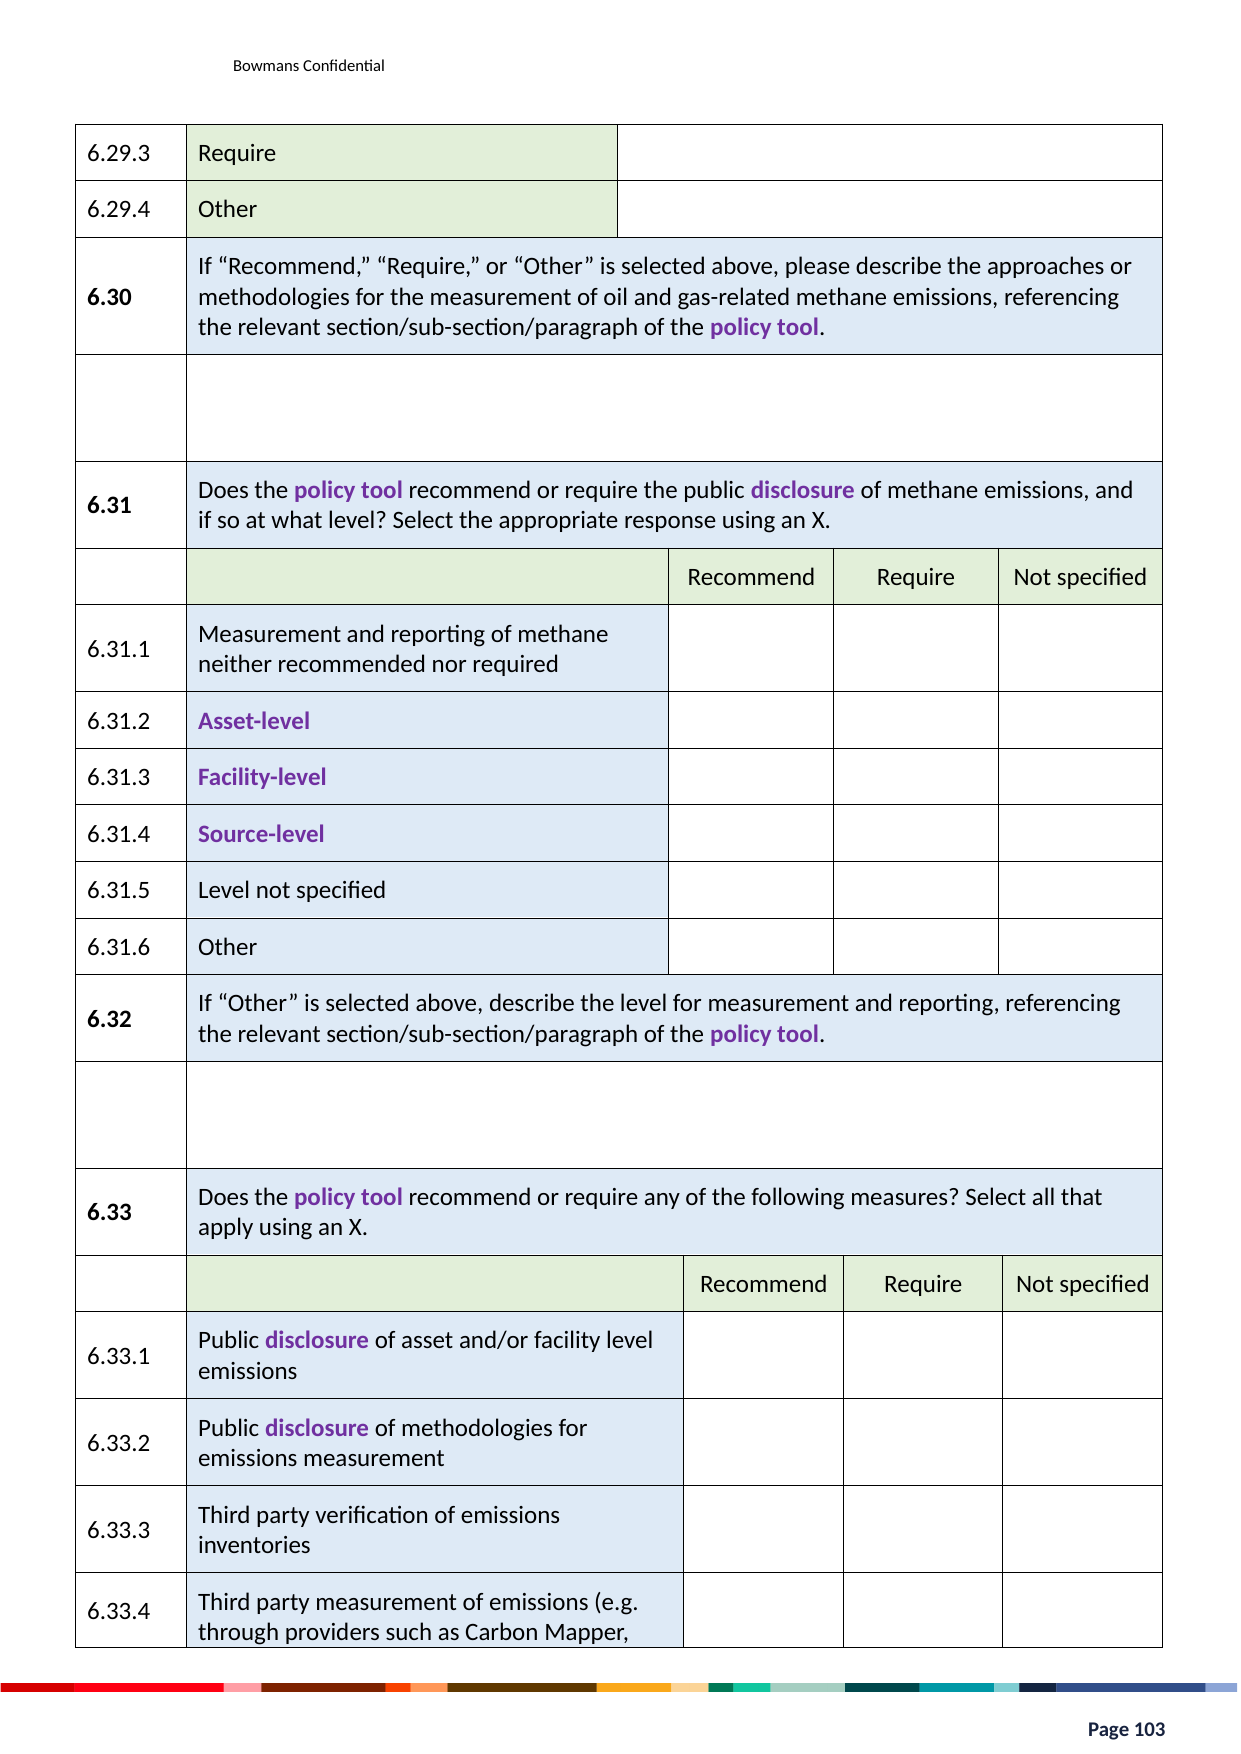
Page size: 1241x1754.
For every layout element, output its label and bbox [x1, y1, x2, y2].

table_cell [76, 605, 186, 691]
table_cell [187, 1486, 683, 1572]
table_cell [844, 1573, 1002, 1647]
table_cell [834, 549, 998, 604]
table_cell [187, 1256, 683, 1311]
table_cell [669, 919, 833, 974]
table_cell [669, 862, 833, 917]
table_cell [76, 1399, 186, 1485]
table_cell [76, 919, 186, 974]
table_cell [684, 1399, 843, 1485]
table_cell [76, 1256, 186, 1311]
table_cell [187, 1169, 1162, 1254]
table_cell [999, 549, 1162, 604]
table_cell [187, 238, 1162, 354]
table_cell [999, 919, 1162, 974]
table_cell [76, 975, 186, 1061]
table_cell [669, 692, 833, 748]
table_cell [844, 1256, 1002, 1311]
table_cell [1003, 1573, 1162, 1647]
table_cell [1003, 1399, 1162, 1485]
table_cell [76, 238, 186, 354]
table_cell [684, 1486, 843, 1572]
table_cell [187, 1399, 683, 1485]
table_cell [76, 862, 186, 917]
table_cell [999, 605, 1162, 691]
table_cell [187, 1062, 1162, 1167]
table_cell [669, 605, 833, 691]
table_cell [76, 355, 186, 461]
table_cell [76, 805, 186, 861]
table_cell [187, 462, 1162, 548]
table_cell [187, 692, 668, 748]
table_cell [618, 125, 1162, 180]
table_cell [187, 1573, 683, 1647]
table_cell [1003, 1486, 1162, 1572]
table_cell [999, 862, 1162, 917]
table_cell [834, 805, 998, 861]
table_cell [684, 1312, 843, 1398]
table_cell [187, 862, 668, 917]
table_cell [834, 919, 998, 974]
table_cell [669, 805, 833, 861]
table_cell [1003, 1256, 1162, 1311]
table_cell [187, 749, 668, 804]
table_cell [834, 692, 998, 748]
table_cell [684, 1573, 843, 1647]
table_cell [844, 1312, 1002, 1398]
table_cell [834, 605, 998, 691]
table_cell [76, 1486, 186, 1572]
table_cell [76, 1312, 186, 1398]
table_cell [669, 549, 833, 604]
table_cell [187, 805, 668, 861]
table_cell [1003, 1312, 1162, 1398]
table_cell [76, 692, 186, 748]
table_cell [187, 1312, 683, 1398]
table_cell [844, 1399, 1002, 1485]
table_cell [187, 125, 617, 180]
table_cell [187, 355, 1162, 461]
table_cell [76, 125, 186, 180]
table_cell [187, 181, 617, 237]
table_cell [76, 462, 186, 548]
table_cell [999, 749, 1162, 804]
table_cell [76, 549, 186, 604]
picture [0, 1683, 1236, 1692]
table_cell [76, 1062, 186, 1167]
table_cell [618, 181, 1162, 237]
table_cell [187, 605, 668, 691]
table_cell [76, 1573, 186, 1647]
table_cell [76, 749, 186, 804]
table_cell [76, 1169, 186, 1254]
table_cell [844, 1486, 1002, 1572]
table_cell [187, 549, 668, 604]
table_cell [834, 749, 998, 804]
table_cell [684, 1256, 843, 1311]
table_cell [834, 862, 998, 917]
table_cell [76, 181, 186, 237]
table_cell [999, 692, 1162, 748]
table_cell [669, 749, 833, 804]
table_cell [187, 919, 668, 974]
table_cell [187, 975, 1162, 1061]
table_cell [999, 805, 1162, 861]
